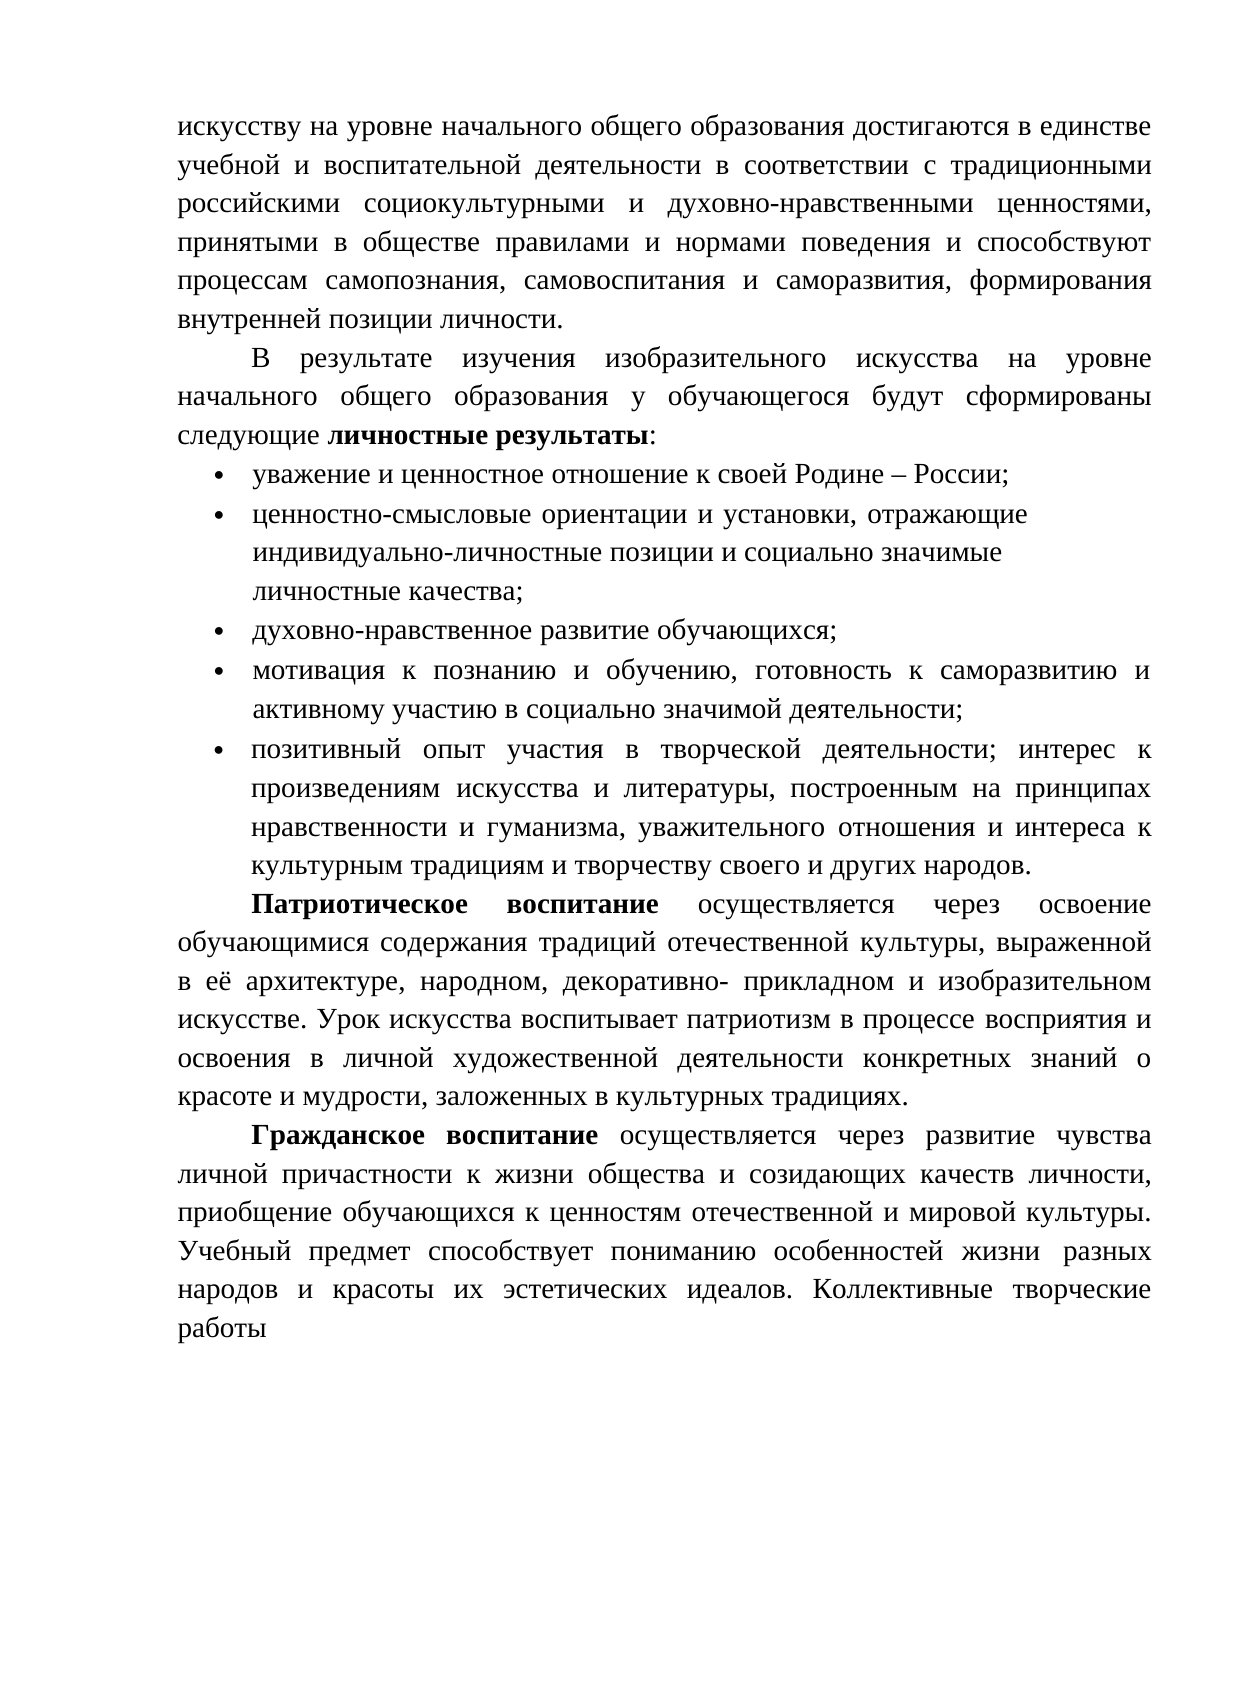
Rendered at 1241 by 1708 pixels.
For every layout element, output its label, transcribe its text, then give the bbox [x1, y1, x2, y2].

list ценностно-смысловые ориентации и установки, отражающие индивидуально-личностные позиции и социально значимые личностные качества; [215, 496, 1152, 607]
list мотивация к познанию и обучению, готовность к саморазвитию и активному участию в социально значимой деятельности; [215, 652, 1151, 724]
list позитивный опыт участия в творческой деятельности; интерес к произведениям искусства и литературы, построенным на принципах нравственности и гуманизма, уважительного отношения и интереса к культурным традициям и творчеству своего и других народов. [214, 732, 1152, 881]
text В результате изучения изобразительного искусства на уровне начального общего образования у обучающегося будут сформированы следующие личностные результаты: [177, 340, 1152, 450]
text Гражданское воспитание осуществляется через развитие чувства личной причастности к жизни общества и созидающих качеств личности, приобщение обучающихся к ценностям отечественной и мировой культуры. Учебный предмет способствует пониманию особенностей жизни разных народов и красоты их эстетических идеалов. Коллективные творческие работы [177, 1117, 1152, 1343]
text Патриотическое воспитание осуществляется через освоение обучающимися содержания традиций отечественной культуры, выраженной в её архитектуре, народном, декоративно- прикладном и изобразительном искусстве. Урок искусства воспитывает патриотизм в процессе восприятия и освоения в личной художественной деятельности конкретных знаний о красоте и мудрости, заложенных в культурных традициях. [177, 886, 1152, 1112]
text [177, 108, 1152, 334]
list духовно-нравственное развитие обучающихся; [215, 612, 1163, 646]
list уважение и ценностное отношение к своей Родине – России; [215, 456, 1163, 489]
